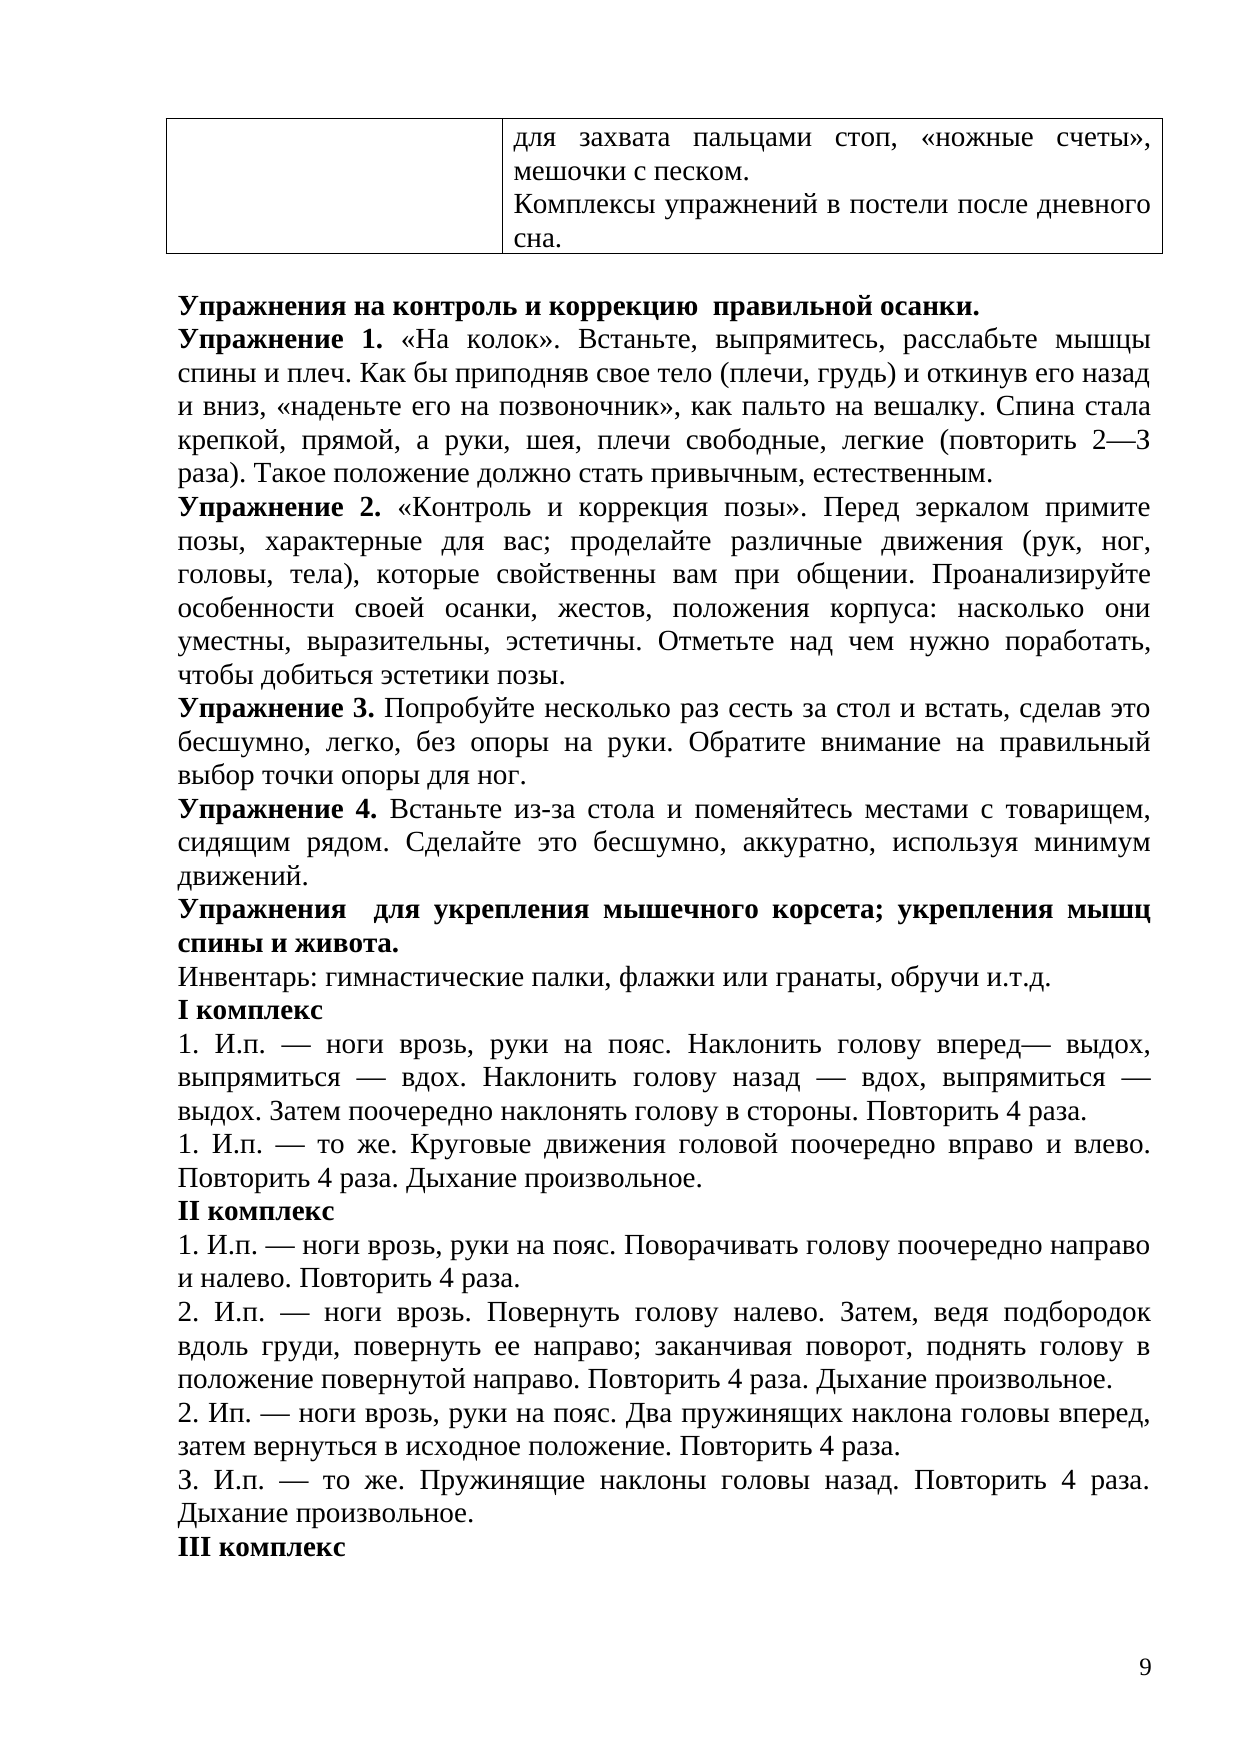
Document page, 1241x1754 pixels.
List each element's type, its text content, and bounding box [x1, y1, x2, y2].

text II комплекс [177, 1193, 1152, 1227]
text 2. И.п. — ноги врозь. Повернуть голову налево. Затем, ведя подбородок вдоль груди, повернуть ее направо; заканчивая поворот, поднять голову в положение повернутой направо. Повторить 4 раза. Дыхание произвольное. [177, 1294, 1152, 1395]
text 1. И.п. — то же. Круговые движения головой поочередно вправо и влево. Повторить 4 раза. Дыхание произвольное. [177, 1126, 1152, 1193]
text Упражнение 1. «На колок». Встаньте, выпрямитесь, расслабьте мышцы спины и плеч. Как бы приподняв свое тело (плечи, грудь) и откинув его назад и вниз, «наденьте его на позвоночник», как пальто на вешалку. Спина стала крепкой, прямой, а руки, шея, плечи свободные, легкие (повторить 2—З раза). Такое положение должно стать привычным, естественным. [177, 321, 1152, 489]
text Упражнение 3. Попробуйте несколько раз сесть за стол и встать, сделав это бесшумно, легко, без опоры на руки. Обратите внимание на правильный выбор точки опоры для ног. [177, 690, 1152, 791]
text Упражнения на контроль и коррекцию правильной осанки. [177, 288, 1152, 321]
text Упражнения для укрепления мышечного корсета; укрепления мышц спины и живота. [177, 892, 1152, 959]
text 1. И.п. — ноги врозь, руки на пояс. Поворачивать голову поочередно направо и налево. Повторить 4 раза. [177, 1227, 1152, 1294]
text 2. Ип. — ноги врозь, руки на пояс. Два пружинящих наклона головы вперед, затем вернуться в исходное положение. Повторить 4 раза. [177, 1395, 1152, 1462]
text 1. И.п. — ноги врозь, руки на пояс. Наклонить голову вперед— выдох, выпрямиться — вдох. Наклонить голову назад — вдох, выпрямиться — выдох. Затем поочередно наклонять голову в стороны. Повторить 4 раза. [177, 1026, 1152, 1126]
text Упражнение 2. «Контроль и коррекция позы». Перед зеркалом примите позы, характерные для вас; проделайте различные движения (рук, ног, головы, тела), которые свойственны вам при общении. Проанализируйте особенности своей осанки, жестов, положения корпуса: насколько они уместны, выразительны, эстетичны. Отметьте над чем нужно поработать, чтобы добиться эстетики позы. [177, 489, 1152, 690]
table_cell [167, 119, 502, 253]
text Инвентарь: гимнастические палки, флажки или гранаты, обручи и.т.д. [177, 959, 1152, 992]
text З. И.п. — то же. Пружинящие наклоны головы назад. Повторить 4 раза. Дыхание произвольное. [177, 1462, 1152, 1529]
text I комплекс [177, 992, 1152, 1026]
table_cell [503, 119, 1162, 253]
text Упражнение 4. Встаньте из-за стола и поменяйтесь местами с товарищем, сидящим рядом. Сделайте это бесшумно, аккуратно, используя минимум движений. [177, 791, 1152, 892]
text III комплекс [177, 1529, 1152, 1562]
